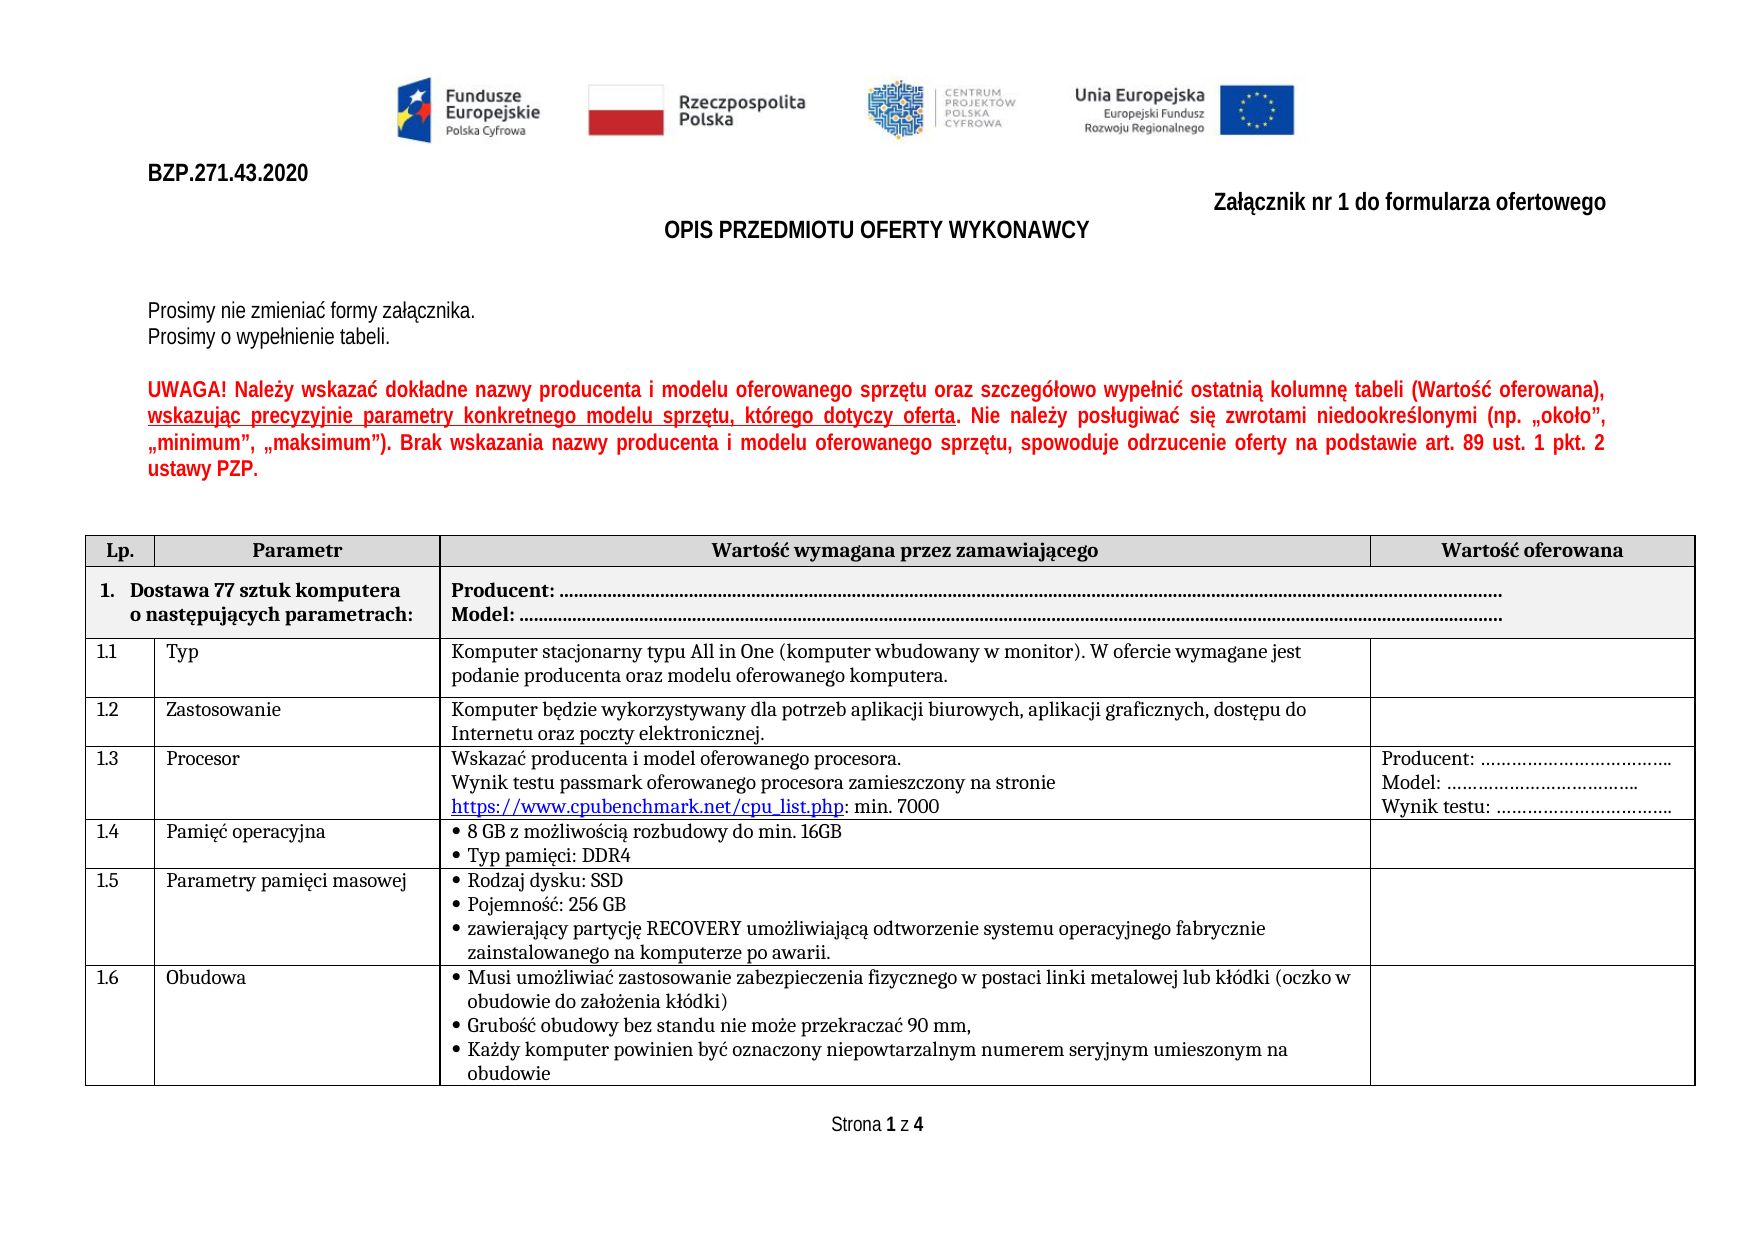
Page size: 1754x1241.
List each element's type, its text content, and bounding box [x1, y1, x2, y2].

table_header Lp. [86, 536, 154, 566]
table_cell [1371, 820, 1694, 868]
table_header Parametr [155, 536, 439, 566]
text Załącznik nr 1 do formularza ofertowego [148, 187, 1606, 215]
table_cell 1.2 [86, 698, 154, 746]
table_cell Procesor [155, 747, 439, 819]
picture [373, 59, 1319, 158]
table_cell Producent: Model: [441, 567, 1694, 638]
table_header Wartość wymagana przez zamawiającego [441, 536, 1370, 566]
text Prosimy nie zmieniać formy załącznika. [148, 297, 1606, 323]
table_cell 1.1 [86, 639, 154, 697]
table_cell [1371, 698, 1694, 746]
table_cell Dostawa 77 sztuk komputera o następujących parametrach: [86, 567, 439, 638]
table_cell Parametry pamięci masowej [155, 869, 439, 964]
table_cell 1.3 [86, 747, 154, 819]
table_cell Komputer będzie wykorzystywany dla potrzeb aplikacji biurowych, aplikacji graficznych, dostępu do Internetu oraz poczty elektronicznej. [441, 698, 1370, 746]
text BZP.271.43.2020 [148, 158, 1606, 187]
table_cell Obudowa [155, 966, 439, 1085]
table_cell Typ [155, 639, 439, 697]
text OPIS PRZEDMIOTU OFERTY WYKONAWCY [148, 215, 1606, 244]
table_cell Pamięć operacyjna [155, 820, 439, 868]
table_cell [1371, 966, 1694, 1085]
table_cell 1.6 [86, 966, 154, 1085]
text Prosimy o wypełnienie tabeli. [148, 323, 1606, 349]
table_cell Komputer stacjonarny typu All in One (komputer wbudowany w monitor). W ofercie wymagane jest podanie producenta oraz modelu oferowanego komputera. [441, 639, 1370, 697]
table_cell Wskazać producenta i model oferowanego procesora. Wynik testu passmark oferowanego procesora zamieszczony na stronie https://www.cpubenchmark.net/cpu_list.php: min. 7000 [441, 747, 1370, 819]
table_cell [1371, 639, 1694, 697]
table_cell 1.5 [86, 869, 154, 964]
table_cell [1371, 869, 1694, 964]
table_cell Rodzaj dysku: SSD Pojemność: 256 GB zawierający partycję RECOVERY umożliwiającą odtworzenie systemu operacyjnego fabrycznie zainstalowanego na komputerze po awarii. [441, 869, 1370, 964]
table_cell 8 GB z możliwością rozbudowy do min. 16GB Typ pamięci: DDR4 [441, 820, 1370, 868]
table_header Wartość oferowana [1371, 536, 1694, 566]
table_cell Producent: ………………………………. Model: ………………………………. Wynik testu: ……………………………. [1371, 747, 1694, 819]
table_cell 1.4 [86, 820, 154, 868]
text UWAGA! Należy wskazać dokładne nazwy producenta i modelu oferowanego sprzętu oraz szczegółowo wypełnić ostatnią kolumnę tabeli (Wartość oferowana), wskazując precyzyjnie parametry konkretnego modelu sprzętu, którego dotyczy oferta. Nie należy posługiwać się zwrotami niedookreślonymi (np. „około”, „minimum”, „maksimum”). Brak wskazania nazwy producenta i modelu oferowanego sprzętu, spowoduje odrzucenie oferty na podstawie art. 89 ust. 1 pkt. 2 ustawy PZP. [148, 376, 1606, 481]
table_cell Zastosowanie [155, 698, 439, 746]
table_cell Musi umożliwiać zastosowanie zabezpieczenia fizycznego w postaci linki metalowej lub kłódki (oczko w obudowie do założenia kłódki) Grubość obudowy bez standu nie może przekraczać 90 mm, Każdy komputer powinien być oznaczony niepowtarzalnym numerem seryjnym umieszonym na obudowie [441, 966, 1370, 1085]
